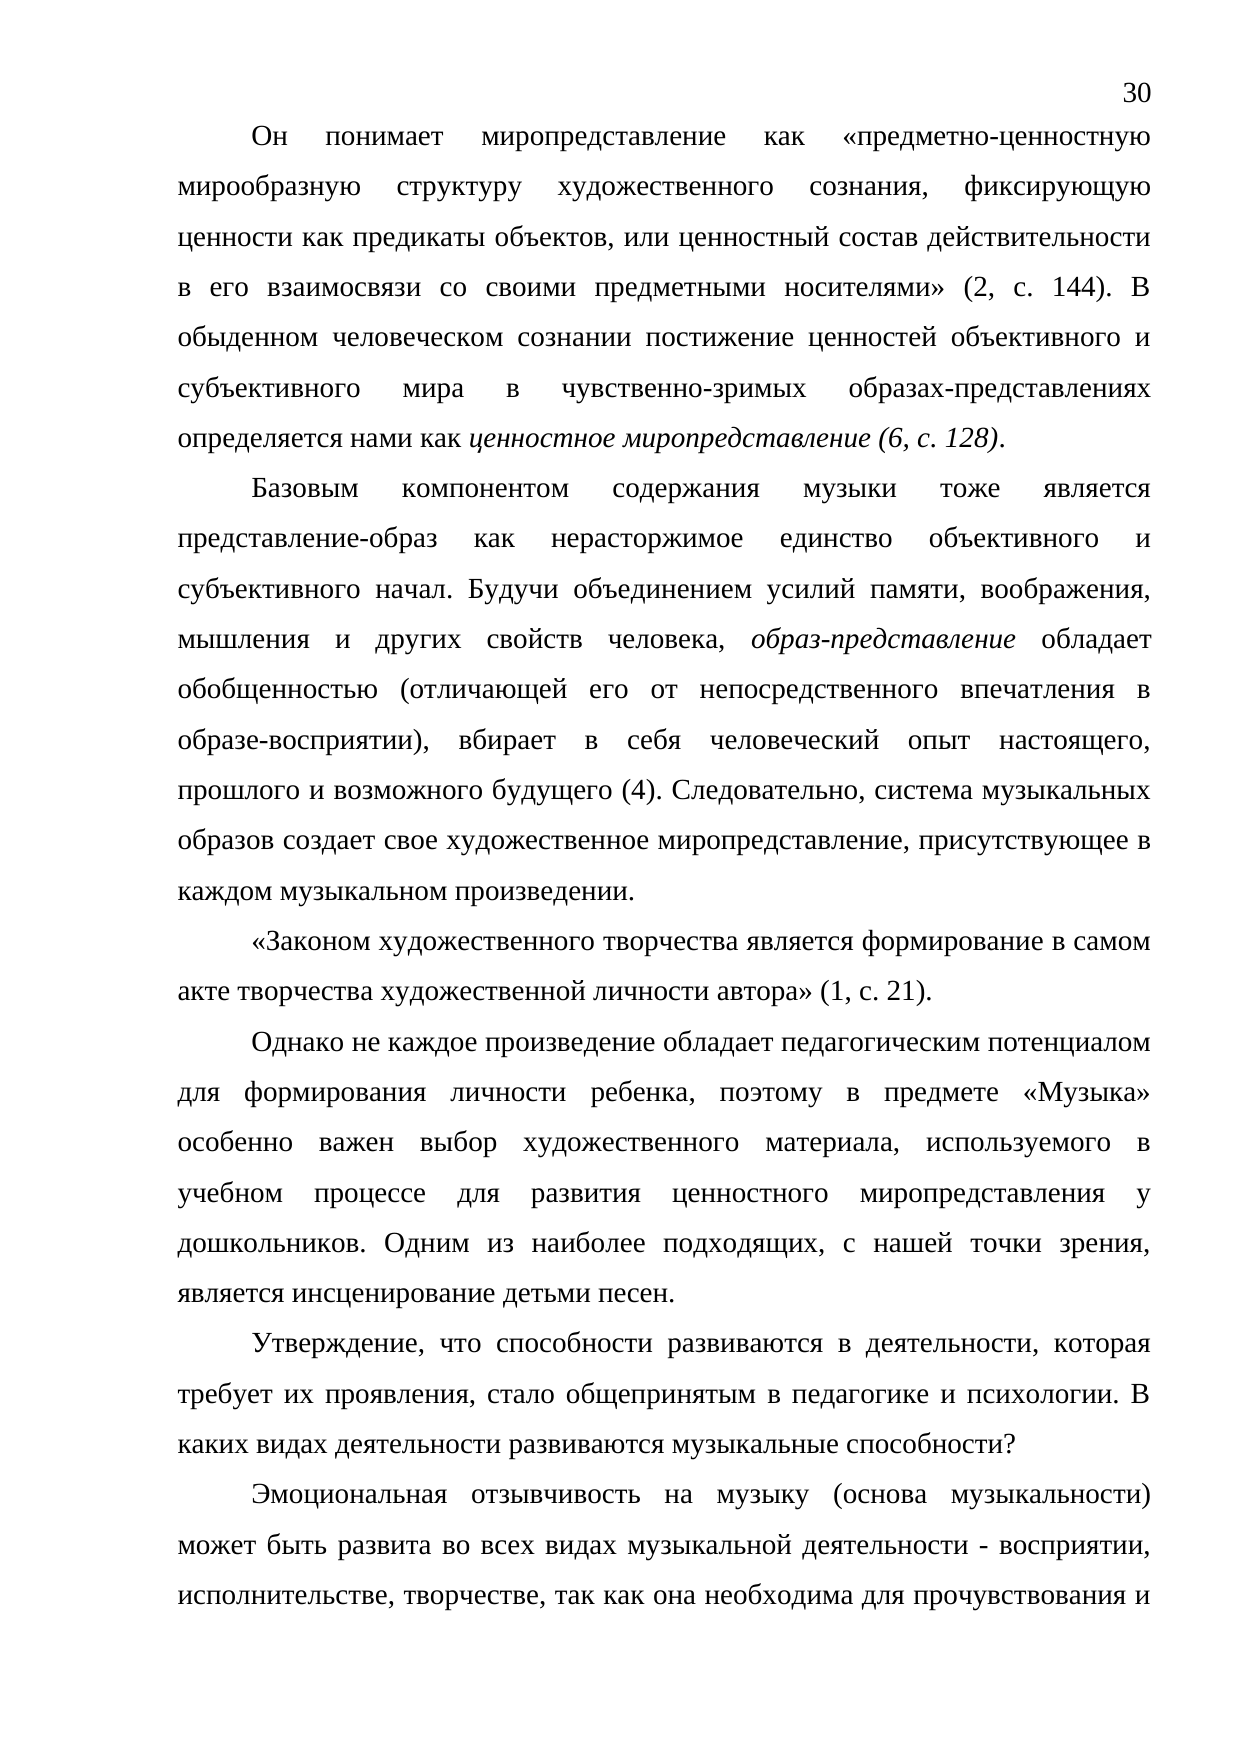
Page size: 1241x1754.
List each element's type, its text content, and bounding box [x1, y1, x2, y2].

text Он понимает миропредставление как «предметно-ценностную мирообразную структуру художественного сознания, фиксирующую ценности как предикаты объектов, или ценностный состав действительности в его взаимосвязи со своими предметными носителями» (2, с. 144). В обыденном человеческом сознании постижение ценностей объективного и субъективного мира в чувственно-зримых образах-представлениях определяется нами как ценностное миропредставление (6, с. 128). [177, 118, 1152, 453]
text Утверждение, что способности развиваются в деятельности, которая требует их проявления, стало общепринятым в педагогике и психологии. В каких видах деятельности развиваются музыкальные способности? [177, 1326, 1152, 1460]
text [177, 1477, 1152, 1611]
text «Законом художественного творчества является формирование в самом акте творчества художественной личности автора» (1, с. 21). [177, 923, 1152, 1007]
text Однако не каждое произведение обладает педагогическим потенциалом для формирования личности ребенка, поэтому в предмете «Музыка» особенно важен выбор художественного материала, используемого в учебном процессе для развития ценностного миропредставления у дошкольников. Одним из наиболее подходящих, с нашей точки зрения, является инсценирование детьми песен. [177, 1024, 1152, 1309]
text Базовым компонентом содержания музыки тоже является представление-образ как нерасторжимое единство объективного и субъективного начал. Будучи объединением усилий памяти, воображения, мышления и других свойств человека, образ-представление обладает обобщенностью (отличающей его от непосредственного впечатления в образе-восприятии), вбирает в себя человеческий опыт настоящего, прошлого и возможного будущего (4). Следовательно, система музыкальных образов создает свое художественное миропредставление, присутствующее в каждом музыкальном произведении. [177, 470, 1152, 906]
